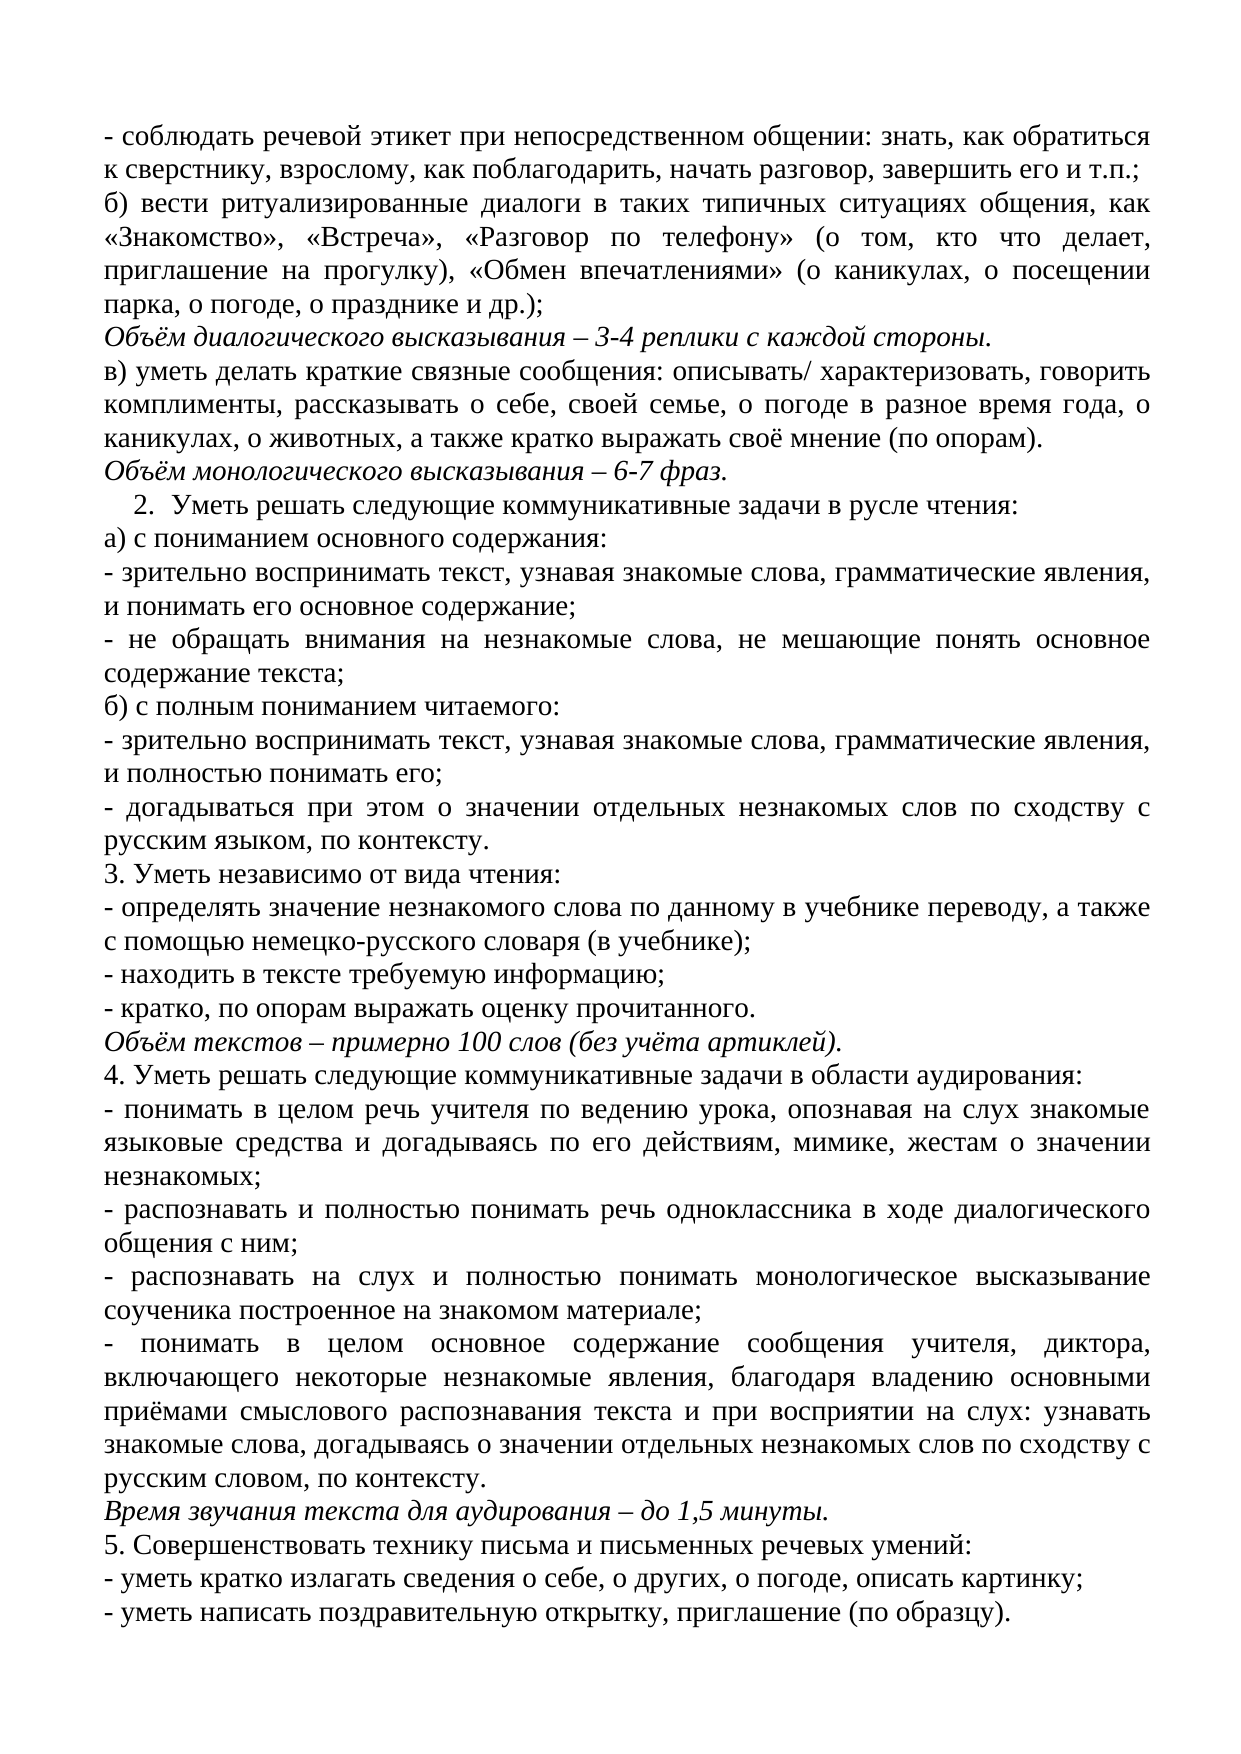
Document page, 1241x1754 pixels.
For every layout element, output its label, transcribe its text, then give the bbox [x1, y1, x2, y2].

text - находить в тексте требуемую информацию; [103, 957, 1152, 990]
text - соблюдать речевой этикет при непосредственном общении: знать, как обратиться к сверстнику, взрослому, как поблагодарить, начать разговор, завершить его и т.п.; [103, 118, 1152, 185]
text - распознавать и полностью понимать речь одноклассника в ходе диалогического общения с ним; [103, 1191, 1152, 1258]
text в) уметь делать краткие связные сообщения: описывать/ характеризовать, говорить комплименты, рассказывать о себе, своей семье, о погоде в разное время года, о каникулах, о животных, а также кратко выражать своё мнение (по опорам). [103, 353, 1152, 453]
text - распознавать на слух и полностью понимать монологическое высказывание соученика построенное на знакомом материале; [103, 1258, 1152, 1326]
text 3. Уметь независимо от вида чтения: [103, 856, 1152, 889]
text - уметь кратко излагать сведения о себе, о других, о погоде, описать картинку; [103, 1560, 1152, 1594]
text - уметь написать поздравительную открытку, приглашение (по образцу). [103, 1594, 1152, 1627]
list Уметь решать следующие коммуникативные задачи в русле чтения: [133, 487, 1152, 521]
text б) вести ритуализированные диалоги в таких типичных ситуациях общения, как «Знакомство», «Встреча», «Разговор по телефону» (о том, кто что делает, приглашение на прогулку), «Обмен впечатлениями» (о каникулах, о посещении парка, о погоде, о празднике и др.); [103, 185, 1152, 319]
text - зрительно воспринимать текст, узнавая знакомые слова, грамматические явления, и понимать его основное содержание; [103, 554, 1152, 621]
text 5. Совершенствовать технику письма и письменных речевых умений: [103, 1527, 1152, 1560]
text 4. Уметь решать следующие коммуникативные задачи в области аудирования: [103, 1057, 1152, 1091]
text - определять значение незнакомого слова по данному в учебнике переводу, а также с помощью немецко-русского словаря (в учебнике); [103, 889, 1152, 957]
text - зрительно воспринимать текст, узнавая знакомые слова, грамматические явления, и полностью понимать его; [103, 722, 1152, 789]
text - догадываться при этом о значении отдельных незнакомых слов по сходству с русским языком, по контексту. [103, 789, 1152, 856]
text б) с полным пониманием читаемого: [103, 688, 1152, 722]
text а) с пониманием основного содержания: [103, 521, 1152, 554]
text - понимать в целом речь учителя по ведению урока, опознавая на слух знакомые языковые средства и догадываясь по его действиям, мимике, жестам о значении незнакомых; [103, 1091, 1152, 1191]
text - не обращать внимания на незнакомые слова, не мешающие понять основное содержание текста; [103, 621, 1152, 688]
text Объём монологического высказывания – 6-7 фраз. [103, 453, 1152, 487]
text Время звучания текста для аудирования – до 1,5 минуты. [103, 1493, 1152, 1527]
text - понимать в целом основное содержание сообщения учителя, диктора, включающего некоторые незнакомые явления, благодаря владению основными приёмами смыслового распознавания текста и при восприятии на слух: узнавать знакомые слова, догадываясь о значении отдельных незнакомых слов по сходству с русским словом, по контексту. [103, 1326, 1152, 1493]
text Объём диалогического высказывания – 3-4 реплики с каждой стороны. [103, 319, 1152, 353]
text Объём текстов – примерно 100 слов (без учёта артиклей). [103, 1024, 1152, 1057]
text - кратко, по опорам выражать оценку прочитанного. [103, 990, 1152, 1024]
